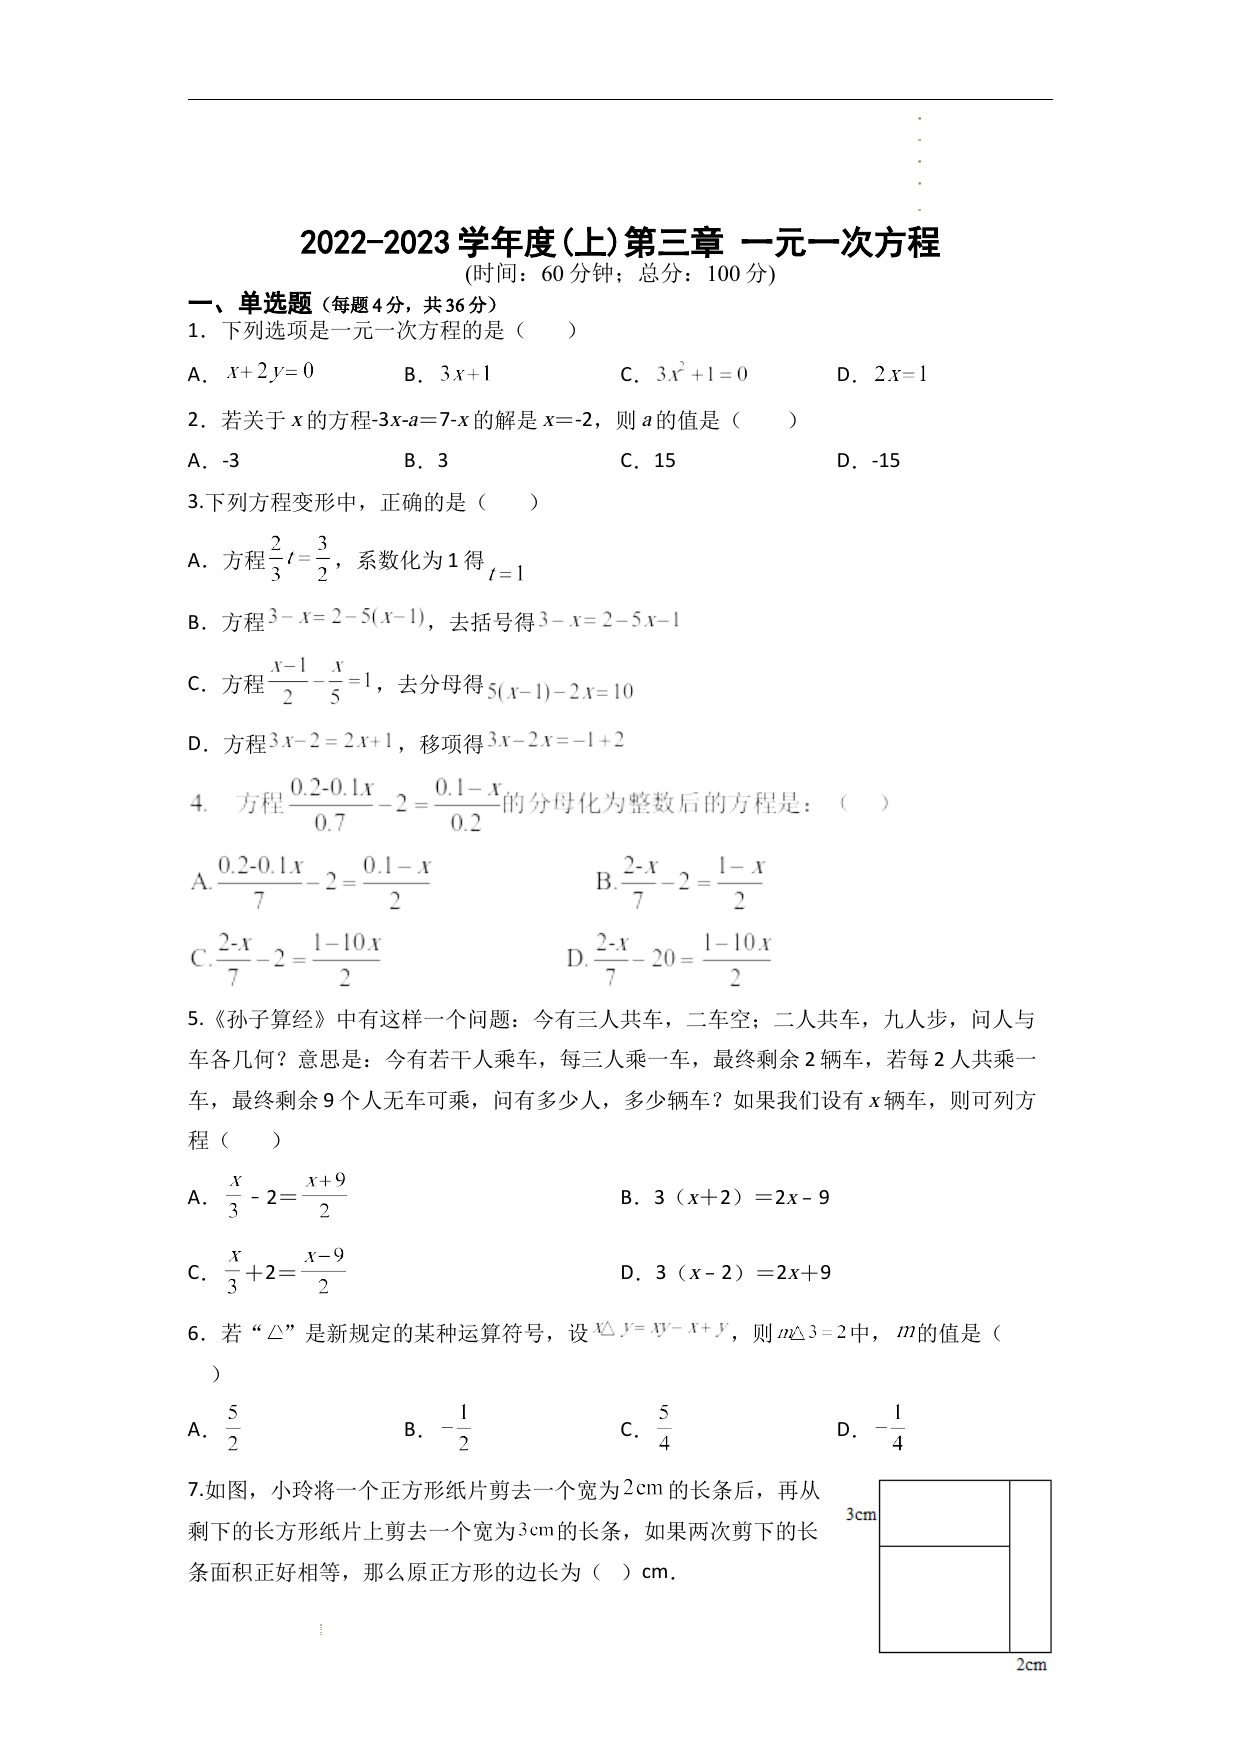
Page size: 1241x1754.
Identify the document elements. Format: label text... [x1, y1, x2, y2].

text 3.下列方程变形中，正确的是（ ） [187, 487, 1053, 514]
text A．方程，系数化为1得 [187, 528, 1053, 591]
text A． B． C． D． [187, 356, 1053, 391]
text 2．若关于x的方程-3x-a＝7-x的解是x＝-2，则a的值是（ ） [187, 405, 1053, 432]
text 7.如图，小玲将一个正方形纸片剪去一个宽为的长条后，再从剩下的长方形纸片上剪去一个宽为的长条，如果两次剪下的长条面积正好相等，那么原正方形的边长为（ ）cm． [187, 1473, 1053, 1584]
text 6．若“”是新规定的某种运算符号，设，则中，的值是（ ） [187, 1316, 1053, 1386]
text A． B． C． D． [187, 1398, 1053, 1460]
text D．方程，移项得 [187, 727, 1053, 758]
text 2022-2023学年度(上)第三章 一元一次方程 [187, 220, 1053, 258]
text C．方程，去分母得 [187, 652, 1053, 714]
text A．﹣2＝ B．3（x＋2）＝2x﹣9 [187, 1166, 1053, 1227]
text B．方程，去括号得 [187, 604, 1053, 638]
text C．＋2＝ D．3（x﹣2）＝2x＋9 [187, 1241, 1053, 1303]
text (时间：60分钟；总分：100分) [187, 258, 1053, 286]
text 1．下列选项是一元一次方程的是（ ） [187, 315, 1053, 343]
text A．-3 B．3 C．15 D．-15 [187, 446, 1053, 473]
text 一、单选题（每题4分，共36分） [187, 286, 1053, 315]
picture [845, 1475, 1053, 1674]
text 5.《孙子算经》中有这样一个问题：今有三人共车，二车空；二人共车，九人步，问人与车各几何？意思是：今有若干人乘车，每三人乘一车，最终剩余2辆车，若每2人共乘一车，最终剩余9个人无车可乘，问有多少人，多少辆车？如果我们设有x辆车，则可列方程（ ） [187, 1004, 1053, 1152]
